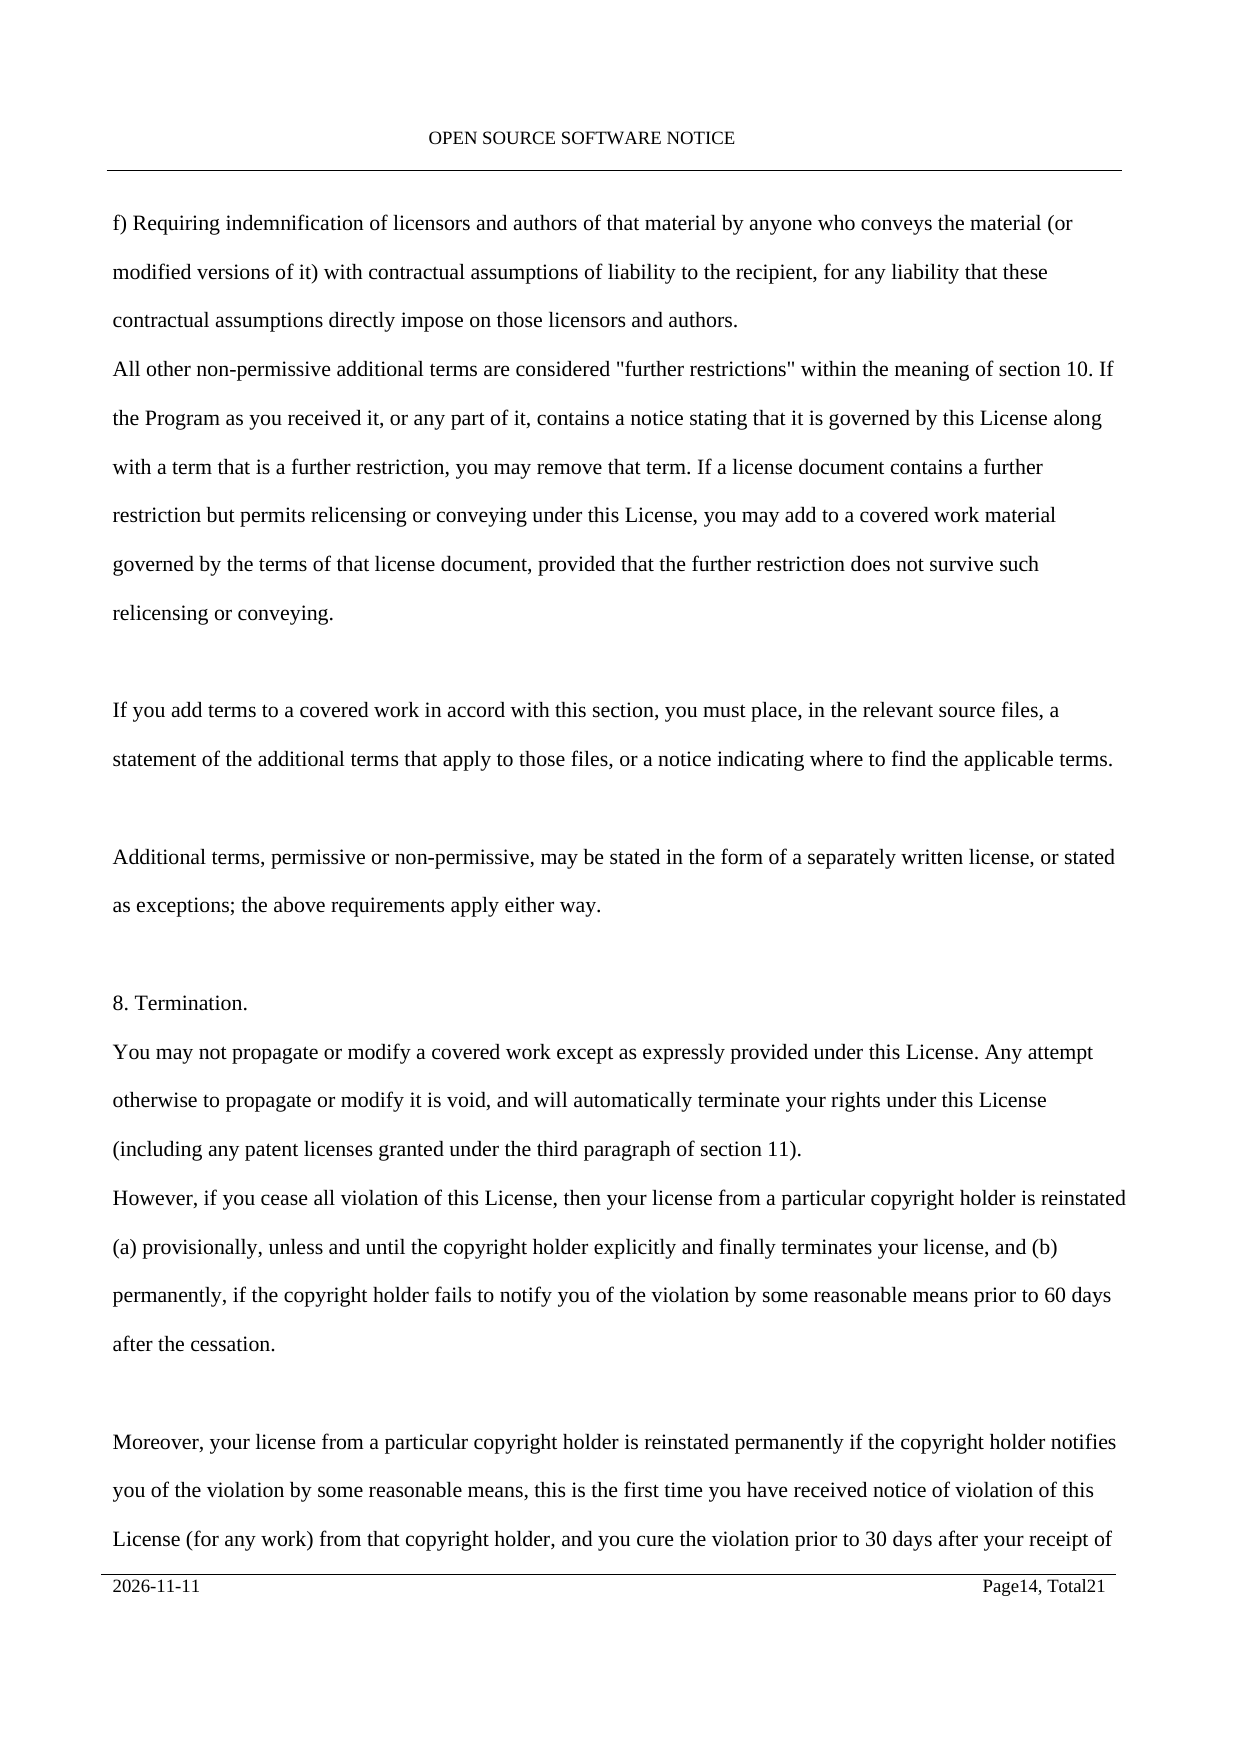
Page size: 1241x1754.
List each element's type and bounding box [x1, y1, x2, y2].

text [112, 206, 1128, 1555]
